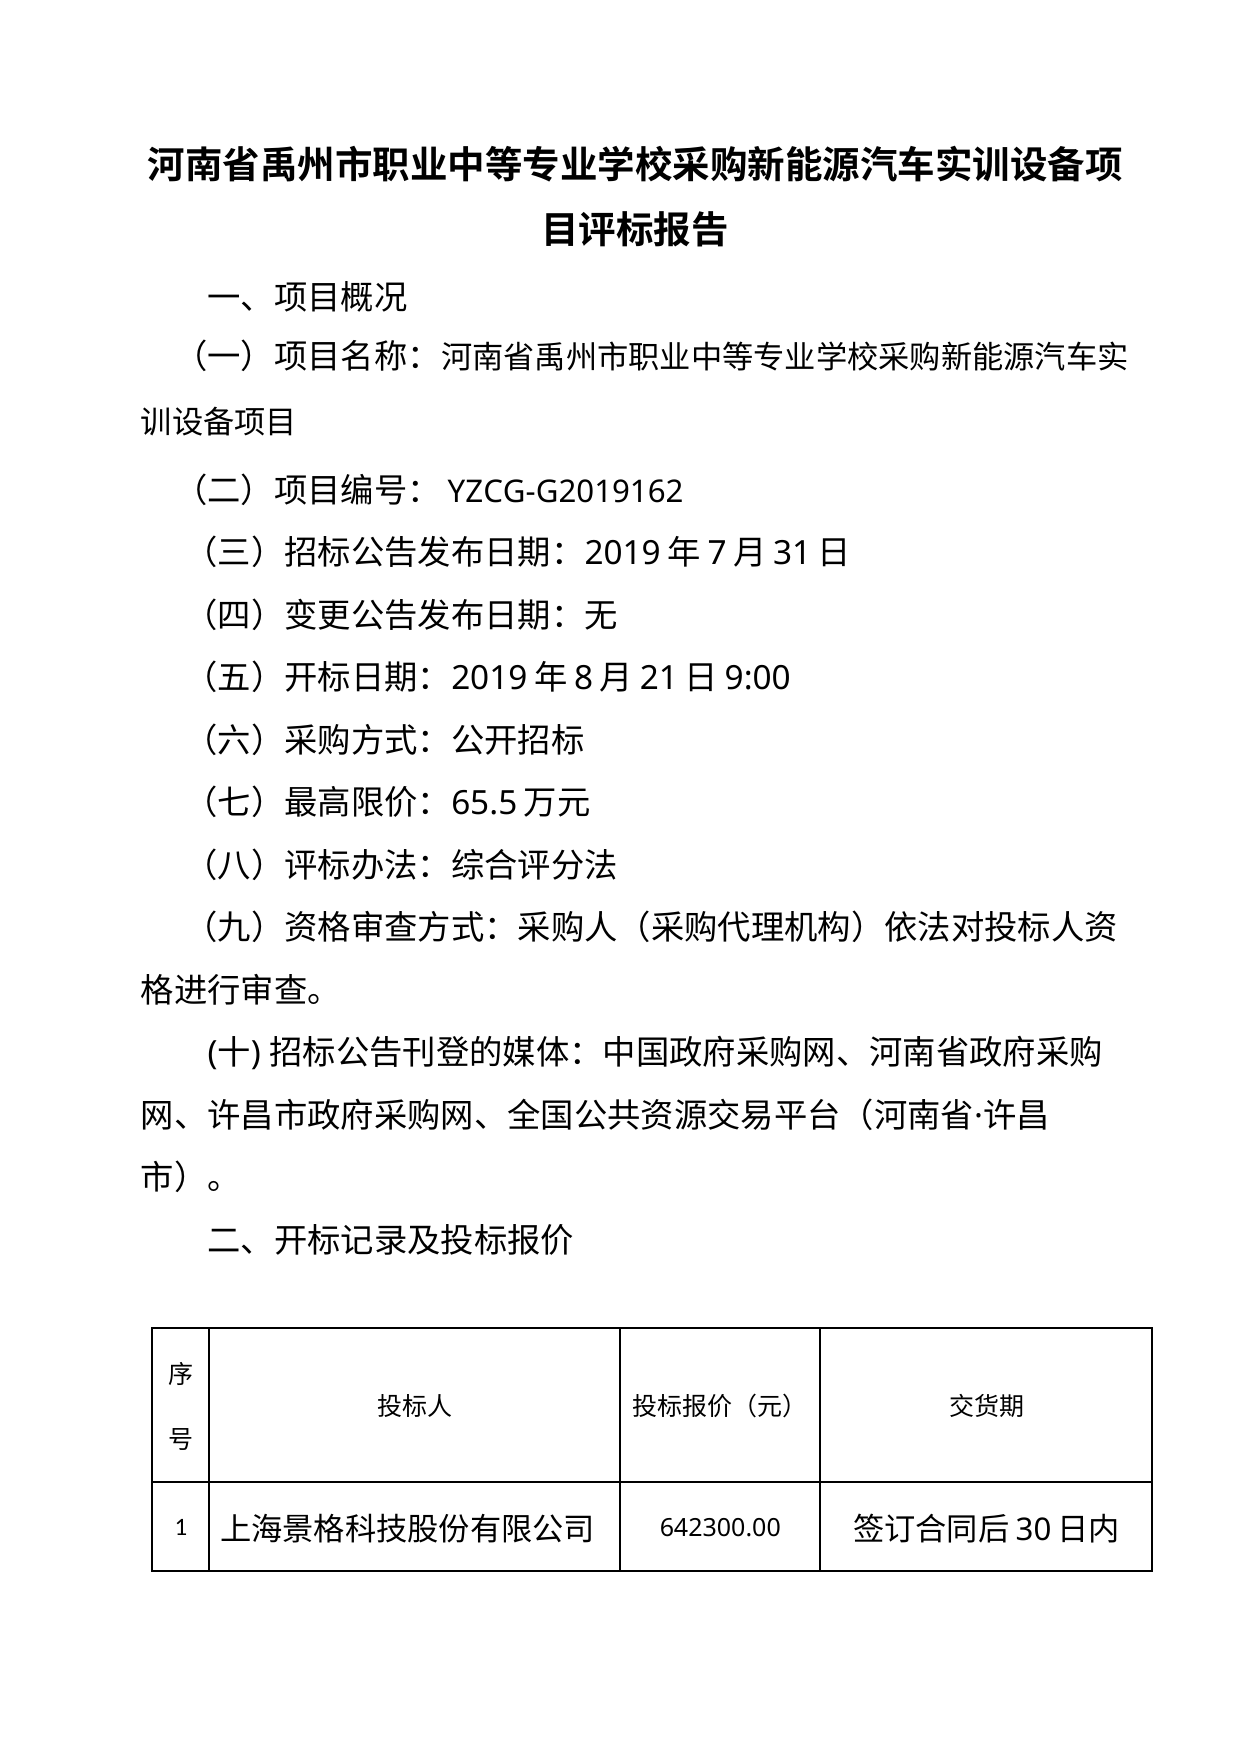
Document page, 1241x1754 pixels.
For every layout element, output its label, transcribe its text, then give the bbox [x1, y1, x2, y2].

text （五）开标日期：2019年8月21日9:00 [141, 639, 1129, 702]
table_cell 上海景格科技股份有限公司 [210, 1483, 619, 1570]
table_cell 签订合同后30日内 [821, 1483, 1151, 1570]
text （三）招标公告发布日期：2019年7月31日 [141, 514, 1129, 577]
text 河南省禹州市职业中等专业学校采购新能源汽车实训设备项目评标报告 [141, 129, 1129, 259]
table_header 序号 [153, 1329, 208, 1481]
table_header 交货期 [821, 1329, 1151, 1481]
text （六）采购方式：公开招标 [141, 702, 1129, 764]
text 二、开标记录及投标报价 [141, 1202, 1129, 1264]
table_cell 1 [153, 1483, 208, 1570]
text （九）资格审查方式：采购人（采购代理机构）依法对投标人资格进行审查。 [141, 889, 1129, 1014]
text （四）变更公告发布日期：无 [141, 577, 1129, 639]
text （七）最高限价：65.5万元 [141, 764, 1129, 827]
text (十) 招标公告刊登的媒体：中国政府采购网、河南省政府采购网、许昌市政府采购网、全国公共资源交易平台（河南省·许昌市）。 [141, 1014, 1129, 1202]
text （二）项目编号： YZCG-G2019162 [141, 452, 1129, 514]
table_header 投标报价（元） [621, 1329, 819, 1481]
table_cell 642300.00 [621, 1483, 819, 1570]
text 一、项目概况 [141, 259, 1129, 322]
table_header 投标人 [210, 1329, 619, 1481]
text （八）评标办法：综合评分法 [141, 827, 1129, 889]
text （一）项目名称：河南省禹州市职业中等专业学校采购新能源汽车实训设备项目 [141, 322, 1129, 452]
